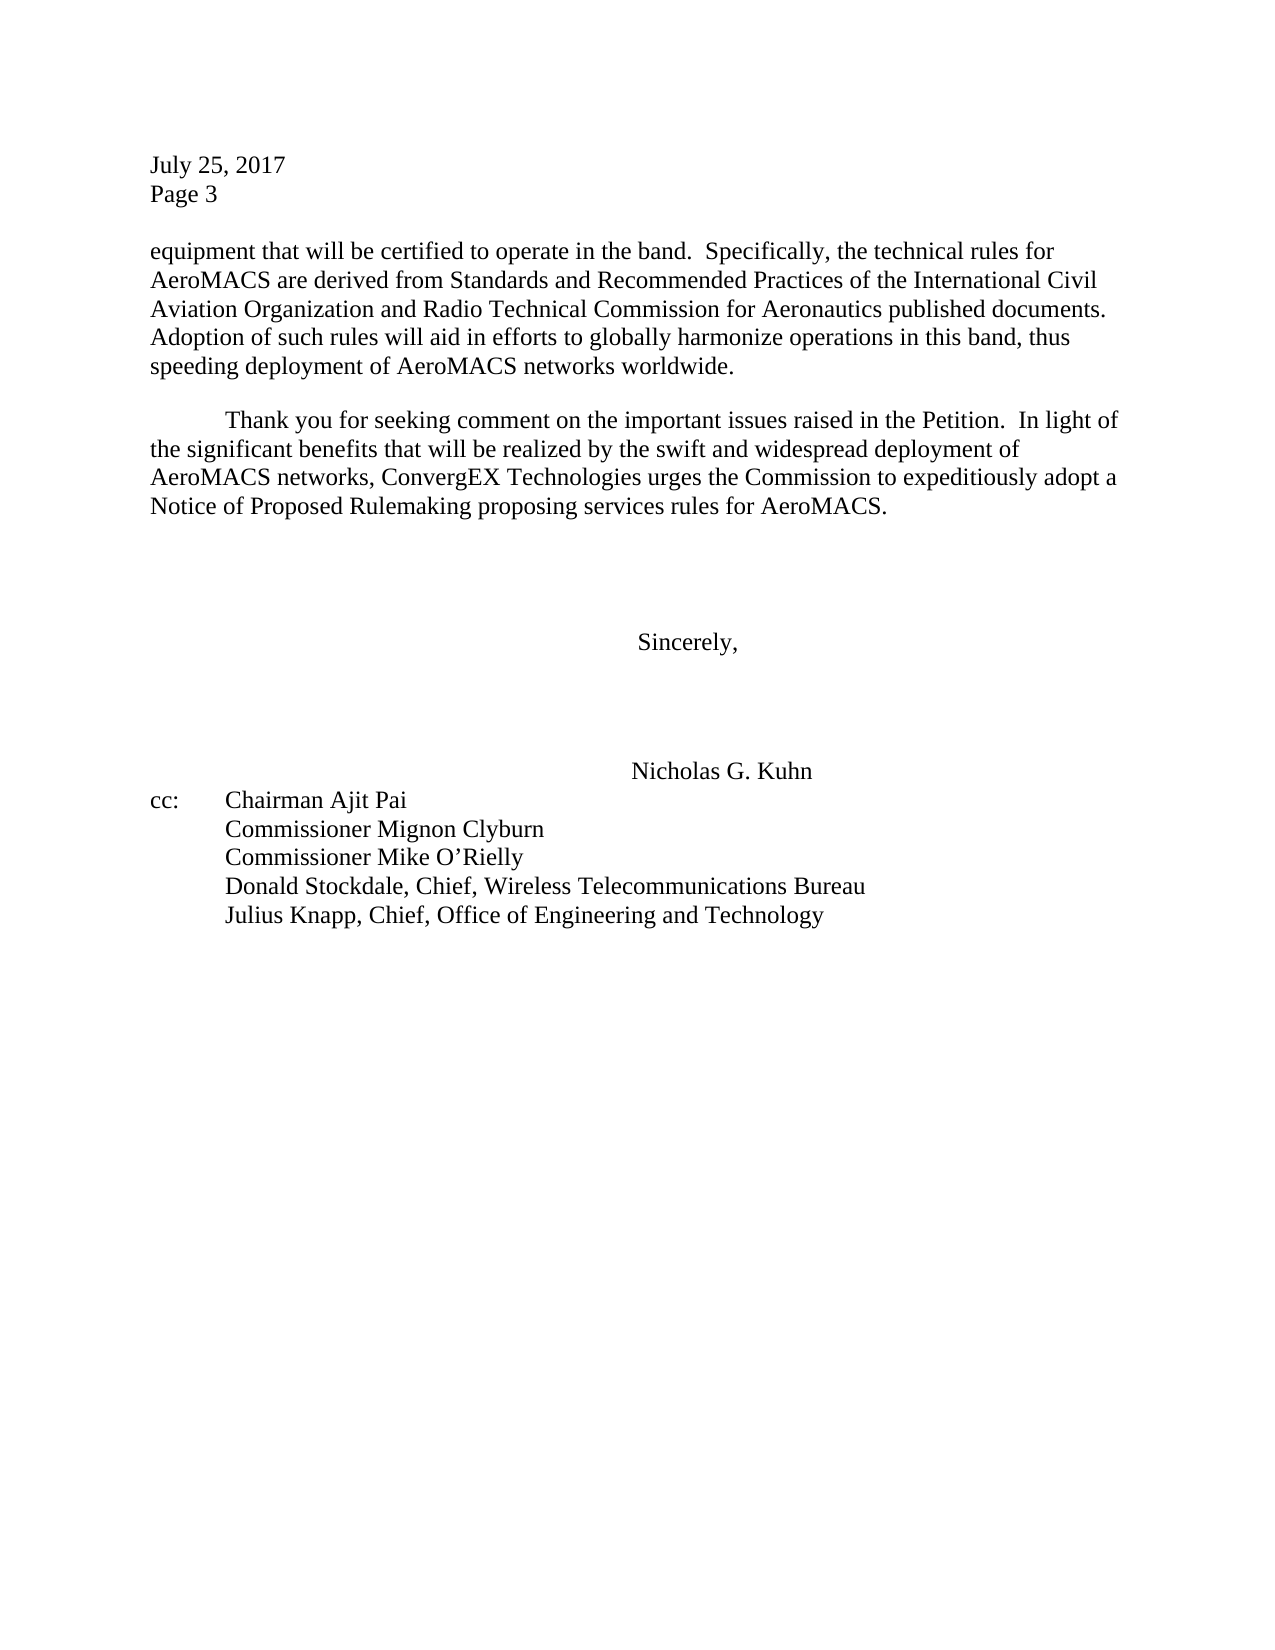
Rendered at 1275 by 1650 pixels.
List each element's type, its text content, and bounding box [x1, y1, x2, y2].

text Commissioner Mike O’Rielly [150, 842, 1125, 871]
text Nicholas G. Kuhn [150, 756, 1125, 785]
text Thank you for seeking comment on the important issues raised in the Petition. In light of the significant benefits that will be realized by the swift and widespread deployment of AeroMACS networks, ConvergEX Technologies urges the Commission to expeditiously adopt a Notice of Proposed Rulemaking proposing services rules for AeroMACS. [150, 405, 1125, 520]
text Commissioner Mignon Clyburn [150, 814, 1125, 842]
text Julius Knapp, Chief, Office of Engineering and Technology [150, 900, 1125, 929]
text Donald Stockdale, Chief, Wireless Telecommunications Bureau [150, 871, 1125, 900]
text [150, 236, 1125, 380]
text cc: Chairman Ajit Pai [150, 785, 1125, 814]
